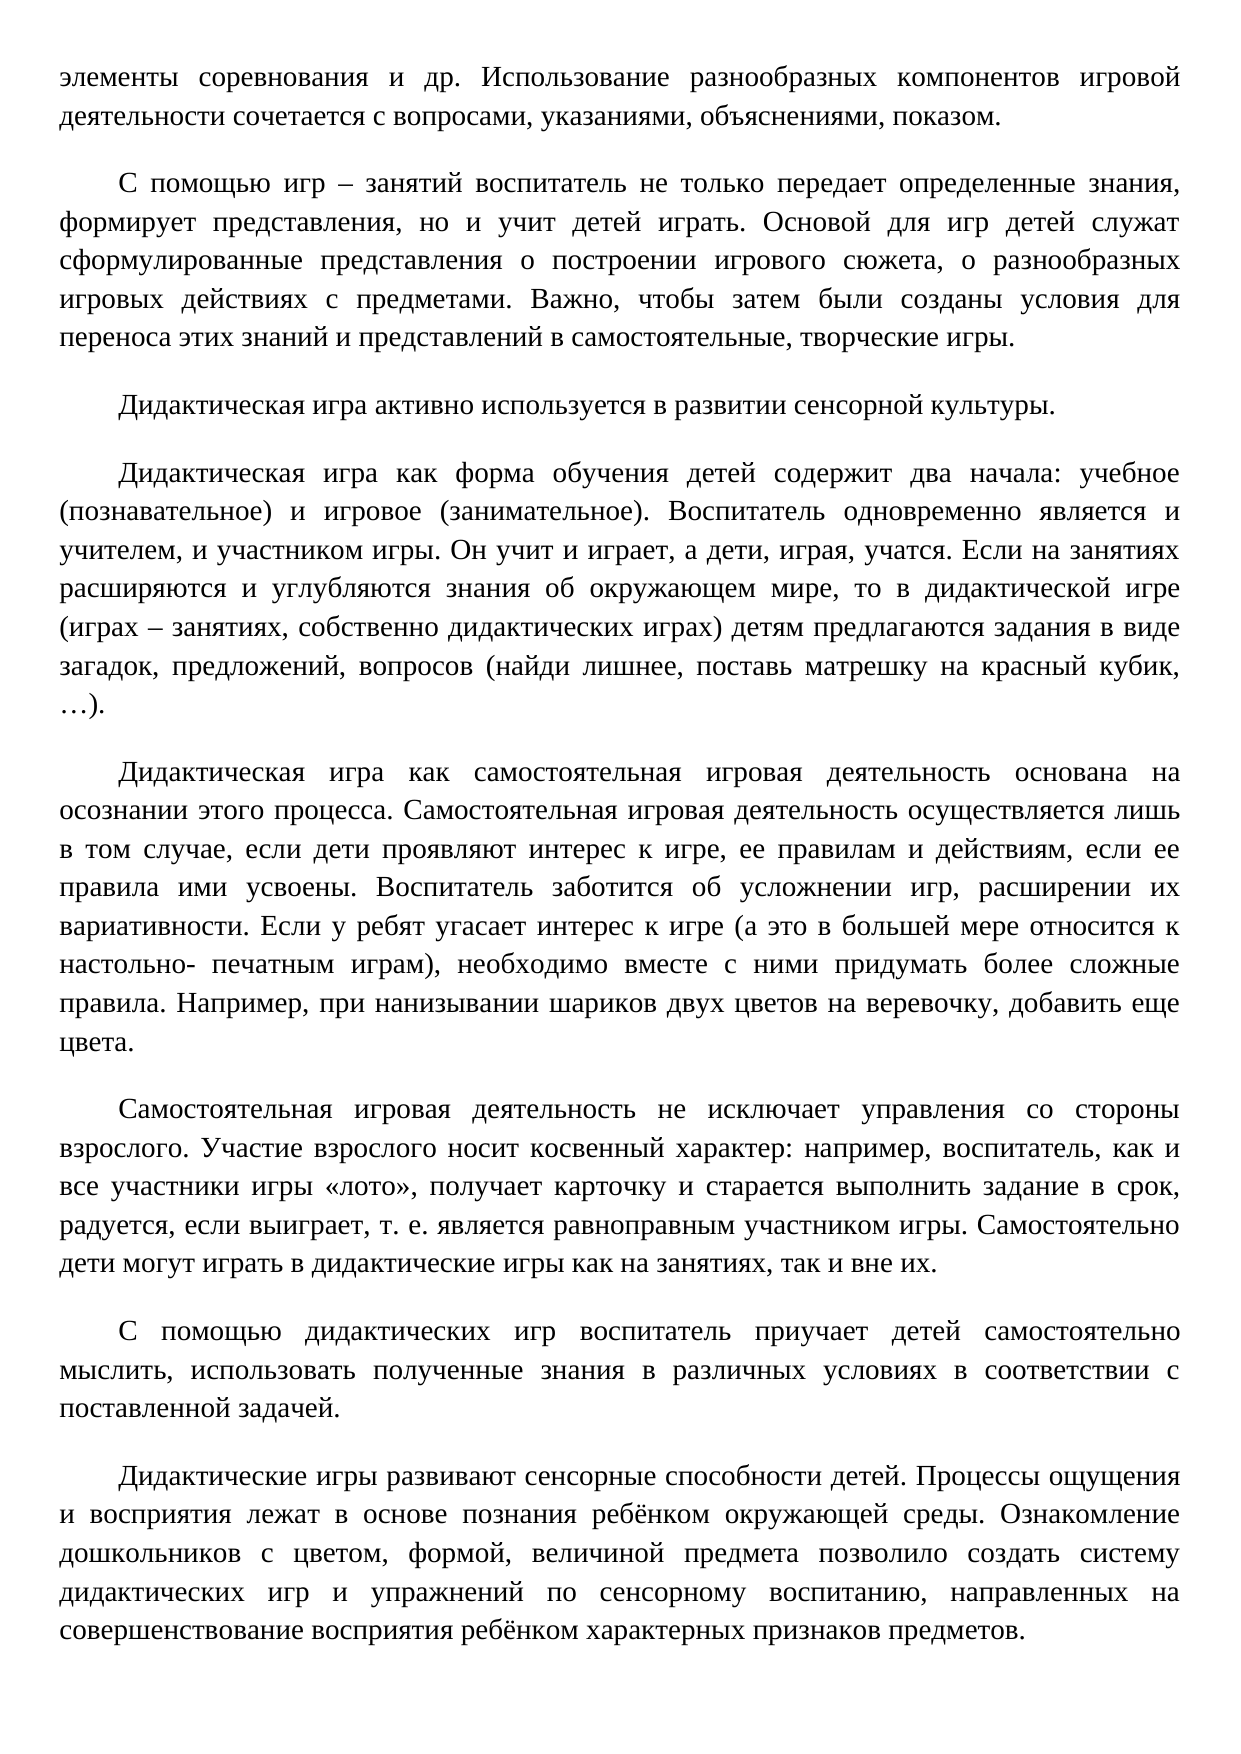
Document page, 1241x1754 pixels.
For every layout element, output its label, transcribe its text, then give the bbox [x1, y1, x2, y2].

text С помощью игр – занятий воспитатель не только передает определенные знания, формирует представления, но и учит детей играть. Основой для игр детей служат сформулированные представления о построении игрового сюжета, о разнообразных игровых действиях с предметами. Важно, чтобы затем были созданы условия для переноса этих знаний и представлений в самостоятельные, творческие игры. [59, 165, 1181, 353]
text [59, 59, 1181, 131]
text Дидактические игры развивают сенсорные способности детей. Процессы ощущения и восприятия лежат в основе познания ребёнком окружающей среды. Ознакомление дошкольников с цветом, формой, величиной предмета позволило создать систему дидактических игр и упражнений по сенсорному воспитанию, направленных на совершенствование восприятия ребёнком характерных признаков предметов. [59, 1458, 1181, 1646]
text Дидактическая игра активно используется в развитии сенсорной культуры. [59, 387, 1181, 421]
text Дидактическая игра как самостоятельная игровая деятельность основана на осознании этого процесса. Самостоятельная игровая деятельность осуществляется лишь в том случае, если дети проявляют интерес к игре, ее правилам и действиям, если ее правила ими усвоены. Воспитатель заботится об усложнении игр, расширении их вариативности. Если у ребят угасает интерес к игре (а это в большей мере относится к настольно- печатным играм), необходимо вместе с ними придумать более сложные правила. Например, при нанизывании шариков двух цветов на веревочку, добавить еще цвета. [59, 754, 1181, 1057]
text Самостоятельная игровая деятельность не исключает управления со стороны взрослого. Участие взрослого носит косвенный характер: например, воспитатель, как и все участники игры «лото», получает карточку и старается выполнить задание в срок, радуется, если выиграет, т. е. является равноправным участником игры. Самостоятельно дети могут играть в дидактические игры как на занятиях, так и вне их. [59, 1091, 1181, 1279]
text С помощью дидактических игр воспитатель приучает детей самостоятельно мыслить, использовать полученные знания в различных условиях в соответствии с поставленной задачей. [59, 1313, 1181, 1424]
text Дидактическая игра как форма обучения детей содержит два начала: учебное (познавательное) и игровое (занимательное). Воспитатель одновременно является и учителем, и участником игры. Он учит и играет, а дети, играя, учатся. Если на занятиях расширяются и углубляются знания об окружающем мире, то в дидактической игре (играх – занятиях, собственно дидактических играх) детям предлагаются задания в виде загадок, предложений, вопросов (найди лишнее, поставь матрешку на красный кубик, …). [59, 455, 1181, 720]
